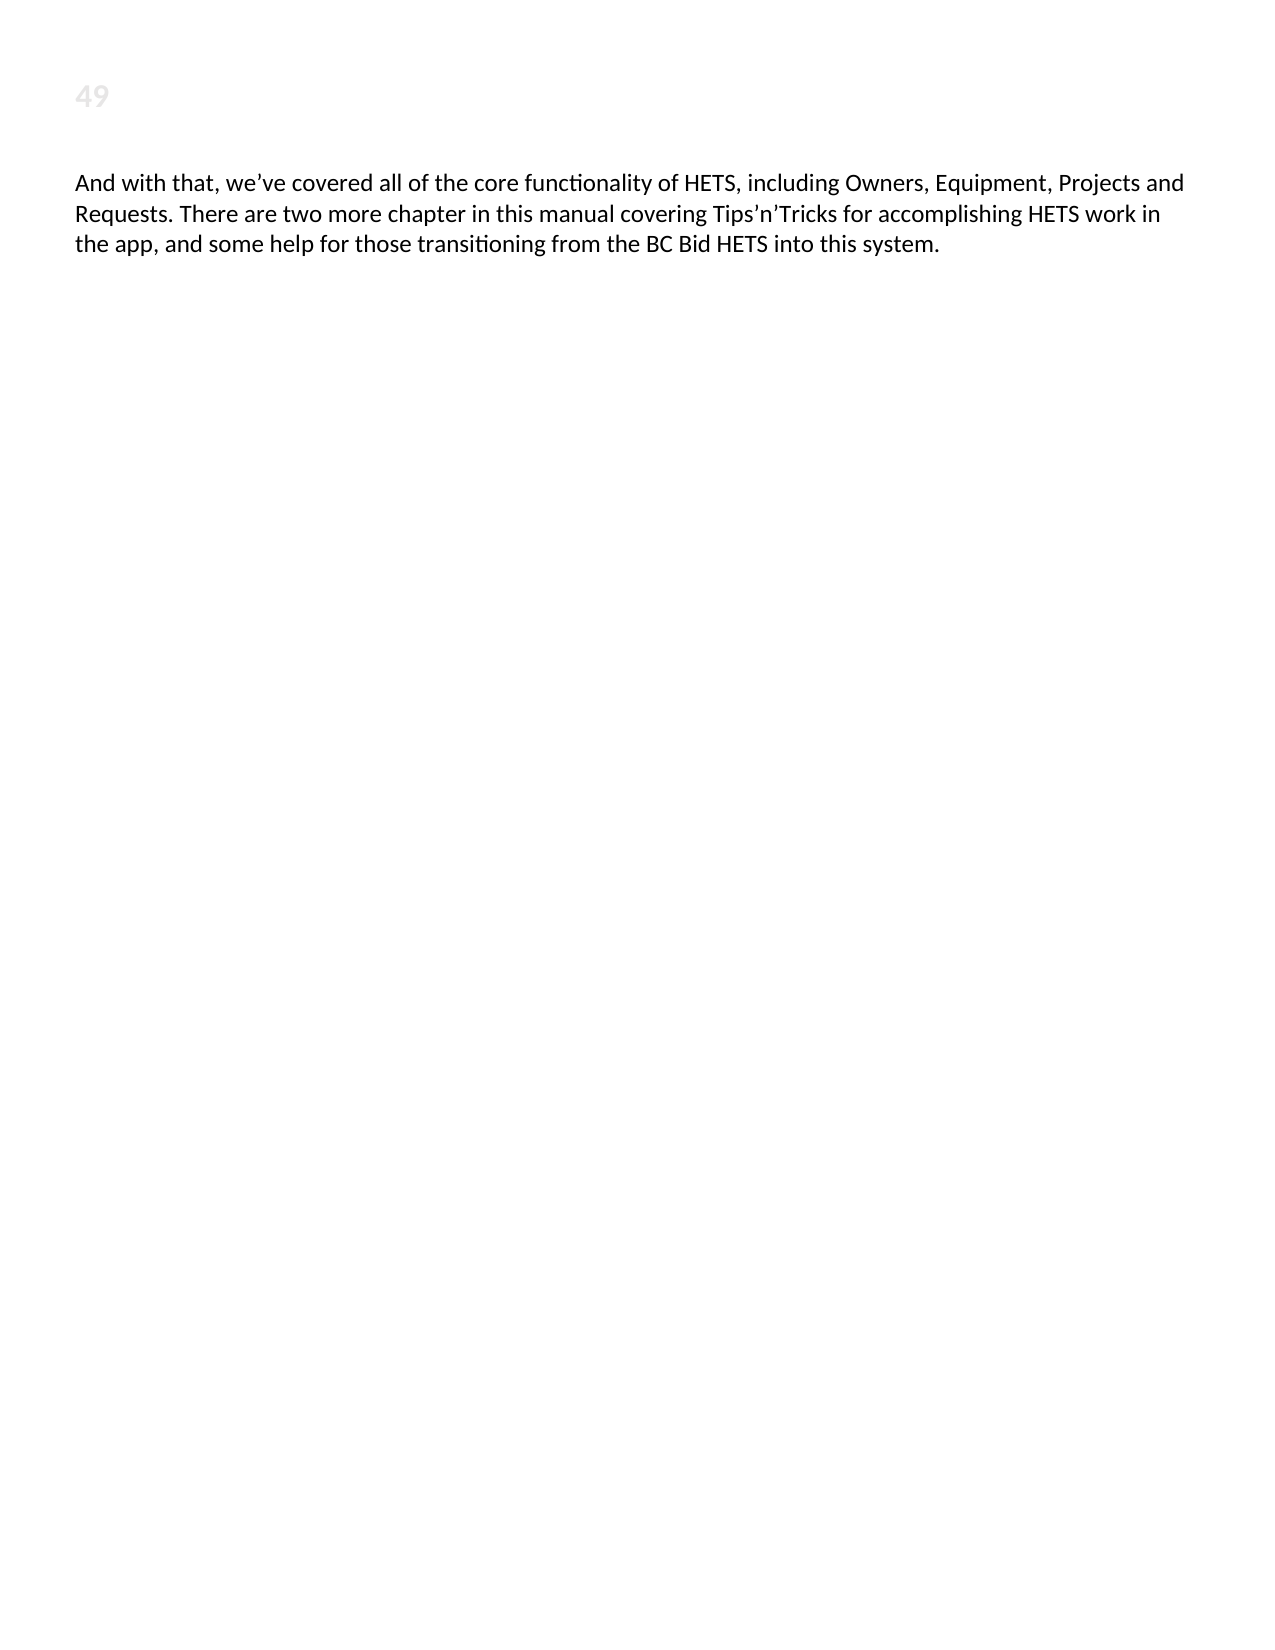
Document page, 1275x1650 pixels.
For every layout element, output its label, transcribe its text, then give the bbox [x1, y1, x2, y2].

text And with that, we’ve covered all of the core functionality of HETS, including Owners, Equipment, Projects and Requests. There are two more chapter in this manual covering Tips’n’Tricks for accomplishing HETS work in the app, and some help for those transitioning from the BC Bid HETS into this system. [75, 167, 1200, 259]
